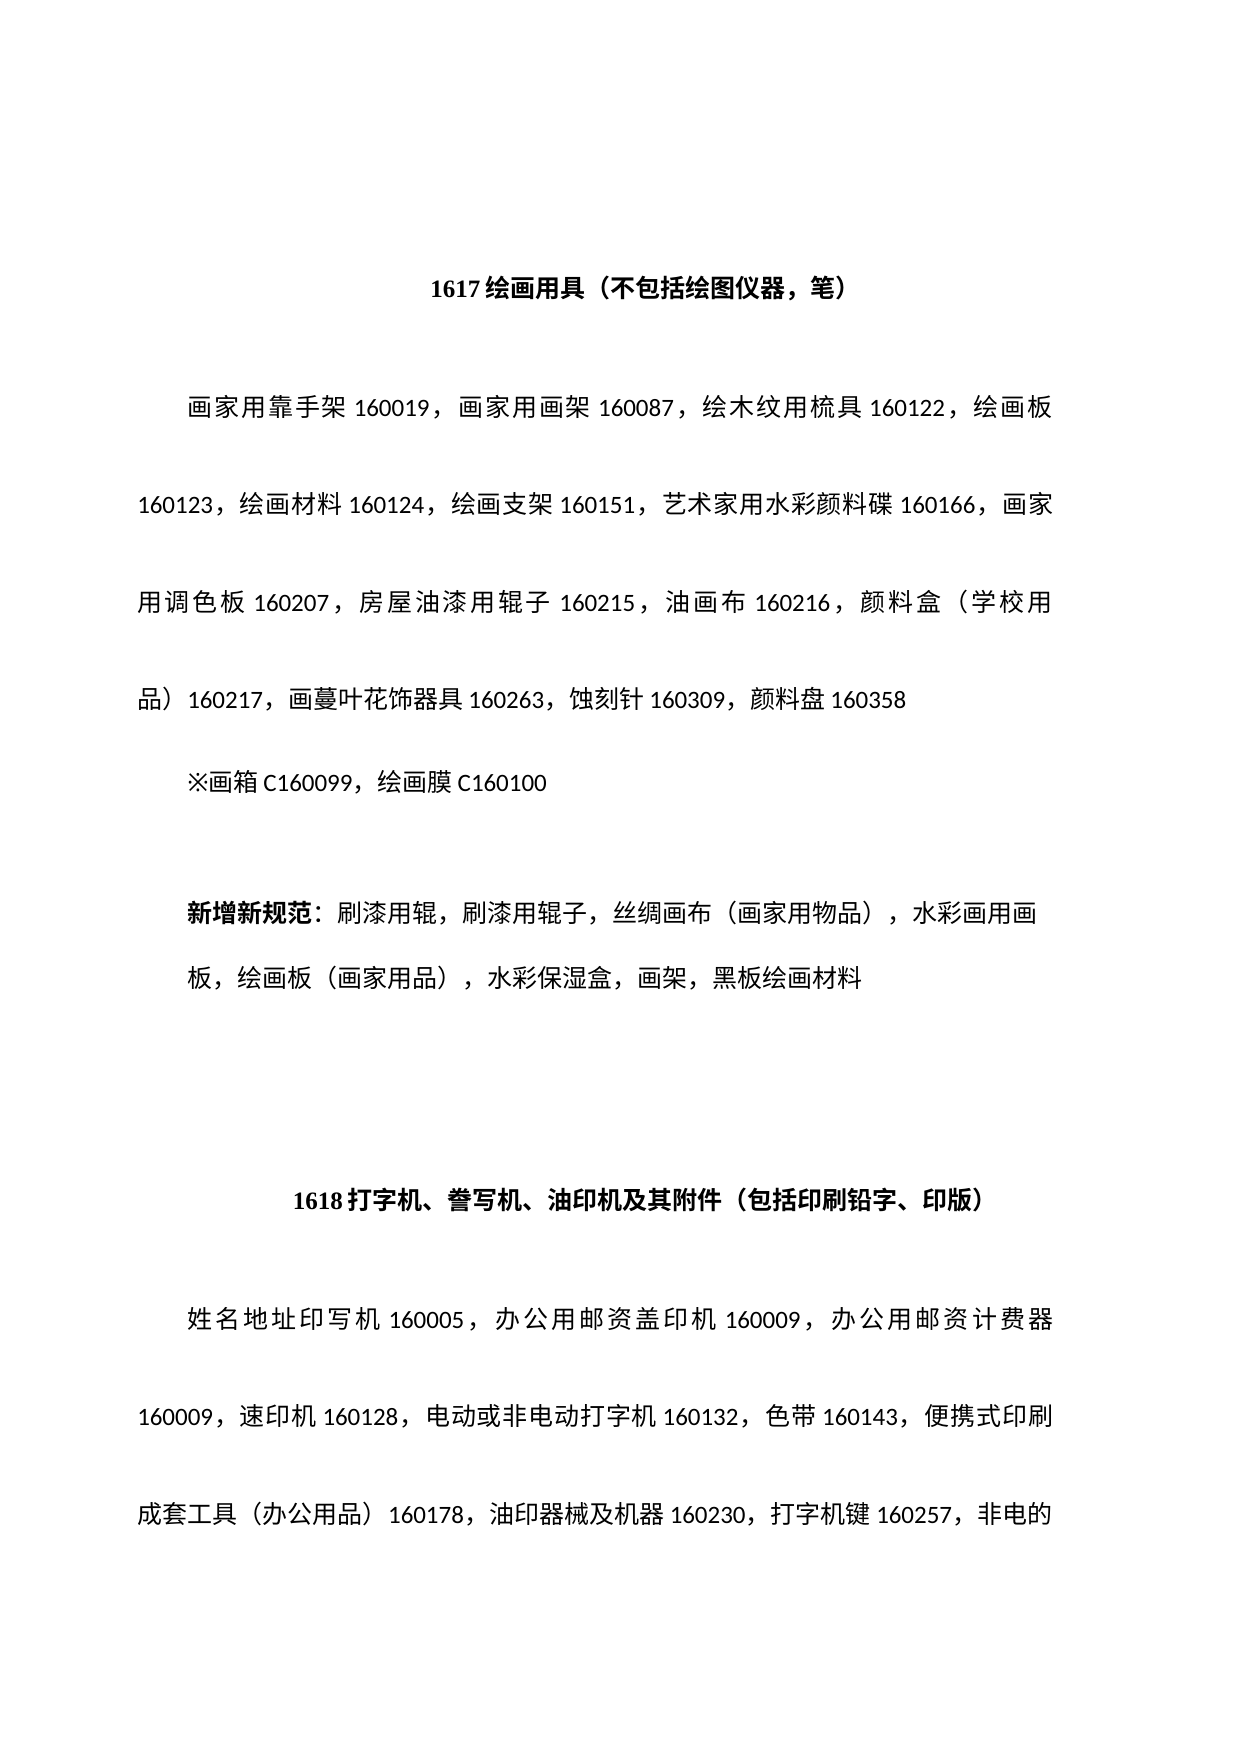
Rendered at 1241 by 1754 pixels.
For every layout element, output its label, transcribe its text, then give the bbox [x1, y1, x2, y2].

text 新增新规范：刷漆用辊，刷漆用辊子，丝绸画布（画家用物品），水彩画用画板，绘画板（画家用品），水彩保湿盒，画架，黑板绘画材料 [187, 879, 1053, 1009]
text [137, 1285, 1053, 1545]
subtitle 1618打字机、誊写机、油印机及其附件（包括印刷铅字、印版） [187, 1166, 1053, 1231]
text ※画箱C160099，绘画膜C160100 [137, 748, 1053, 813]
text 画家用靠手架160019，画家用画架160087，绘木纹用梳具160122，绘画板160123，绘画材料160124，绘画支架160151，艺术家用水彩颜料碟160166，画家用调色板160207，房屋油漆用辊子160215，油画布160216，颜料盒（学校用品）160217，画蔓叶花饰器具160263，蚀刻针160309，颜料盘160358 [137, 373, 1053, 730]
subtitle 1617绘画用具（不包括绘图仪器，笔） [187, 254, 1053, 319]
